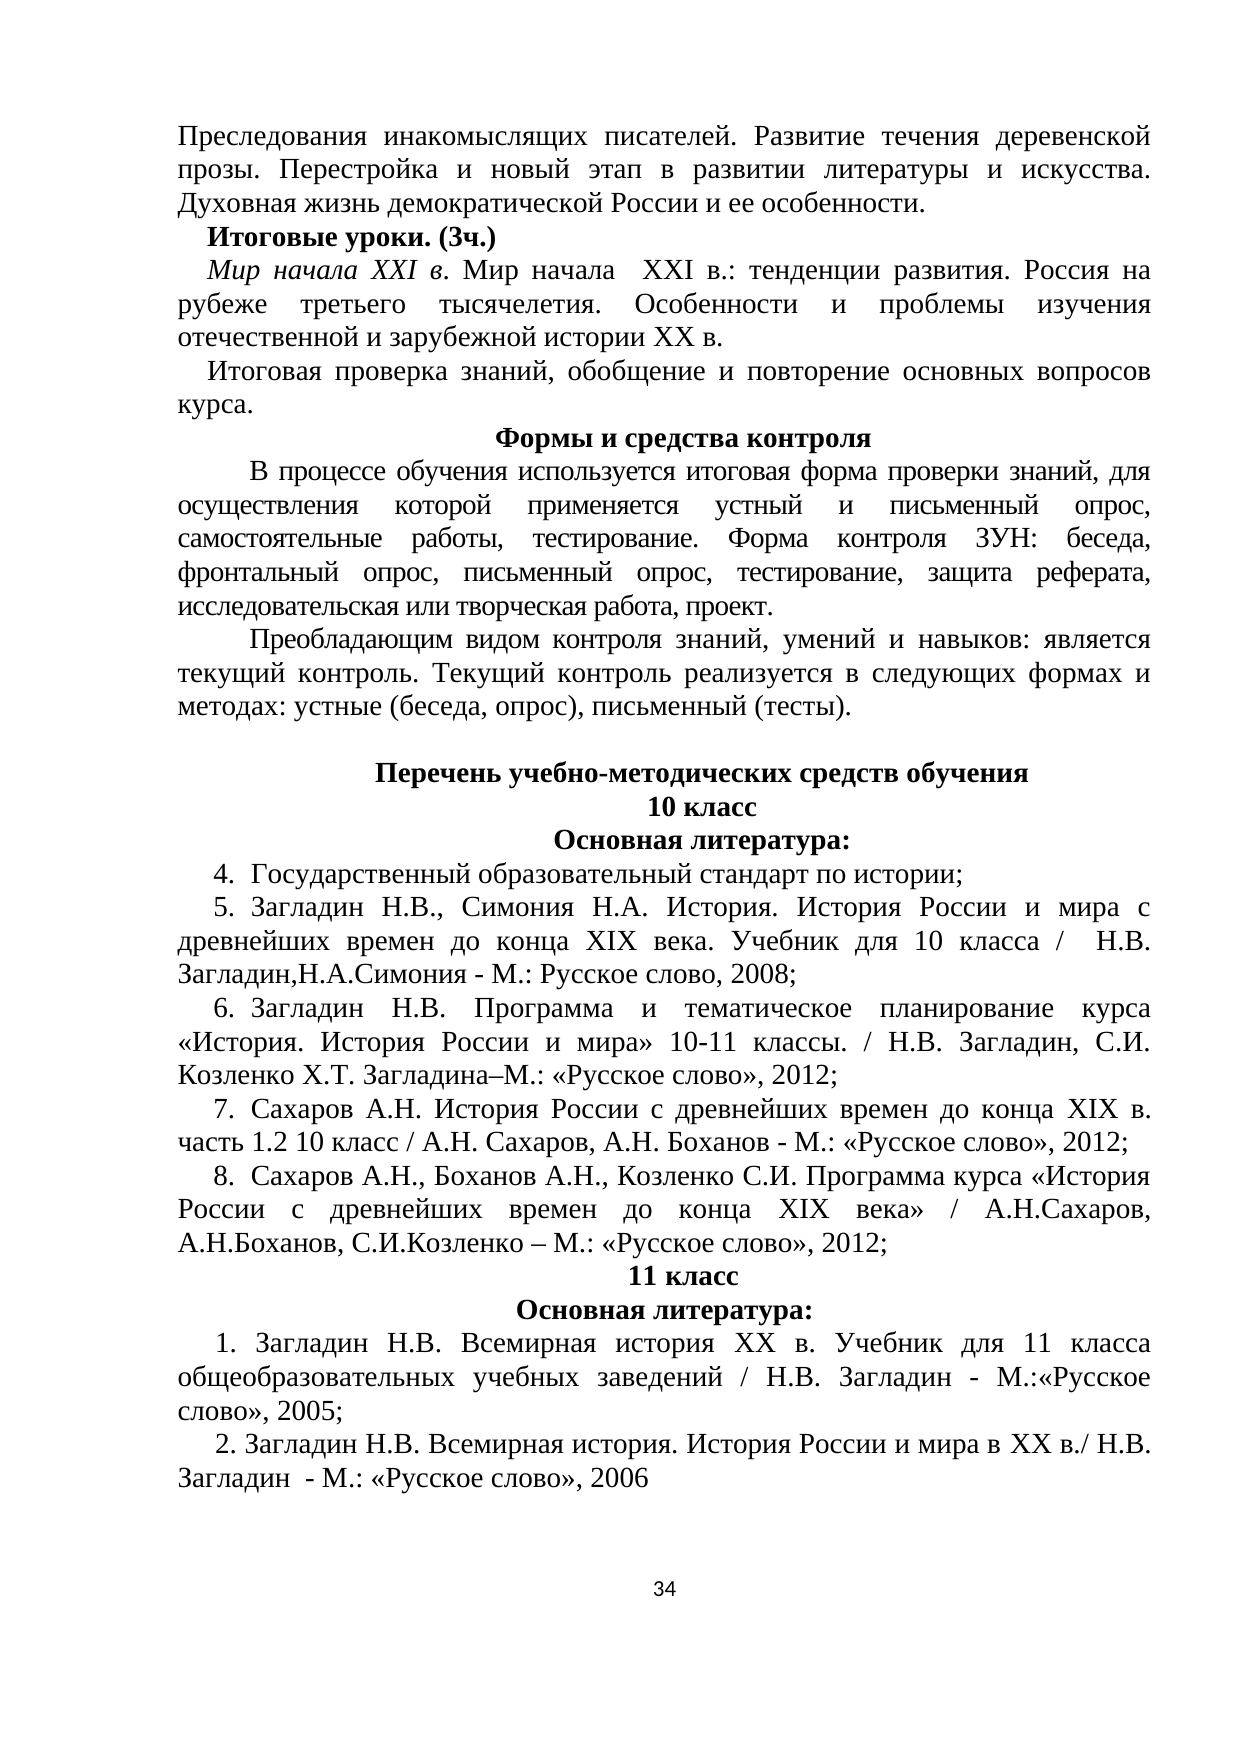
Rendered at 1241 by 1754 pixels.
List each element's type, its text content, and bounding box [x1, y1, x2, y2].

text 2. Загладин Н.В. Всемирная история. История России и мира в XX в./ Н.В. Загладин - М.: «Русское слово», 2006 [177, 1426, 1152, 1493]
list класс [215, 1258, 1152, 1292]
text Основная литература: [177, 822, 1152, 856]
text Итоговые уроки. (3ч.) [177, 219, 1152, 252]
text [177, 118, 1152, 219]
text Итоговая проверка знаний, обобщение и повторение основных вопросов курса. [177, 353, 1152, 420]
text 1. Загладин Н.В. Всемирная история XX в. Учебник для 11 класса общеобразовательных учебных заведений / Н.В. Загладин - М.:«Русское слово», 2005; [177, 1326, 1152, 1426]
text Мир начала XXI в. Мир начала XXI в.: тенденции развития. Россия на рубеже третьего тысячелетия. Особенности и проблемы изучения отечественной и зарубежной истории XX в. [177, 252, 1152, 353]
text Преобладающим видом контроля знаний, умений и навыков: является текущий контроль. Текущий контроль реализуется в следующих формах и методах: устные (беседа, опрос), письменный (тесты). [177, 621, 1152, 722]
list Загладин Н.В., Симония Н.А. История. История России и мира с древнейших времен до конца XIX века. Учебник для 10 класса / Н.В. Загладин,Н.А.Симония - М.: Русское слово, 2008; [177, 889, 1152, 990]
list Сахаров А.Н. История России с древнейших времен до конца XIX в. часть 1.2 10 класс / А.Н. Сахаров, А.Н. Боханов - М.: «Русское слово», 2012; [177, 1091, 1152, 1158]
list Государственный образовательный стандарт по истории; [177, 856, 1152, 889]
text 10 класс [177, 789, 1152, 822]
list Сахаров А.Н., Боханов А.Н., Козленко С.И. Программа курса «История России с древнейших времен до конца XIX века» / А.Н.Сахаров, А.Н.Боханов, С.И.Козленко – М.: «Русское слово», 2012; [177, 1158, 1152, 1258]
text Основная литература: [177, 1292, 1152, 1326]
text Формы и средства контроля [215, 420, 1152, 453]
text Перечень учебно-методических средств обучения [177, 755, 1152, 789]
text В процессе обучения используется итоговая форма проверки знаний, для осуществления которой применяется устный и письменный опрос, самостоятельные работы, тестирование. Форма контроля ЗУН: беседа, фронтальный опрос, письменный опрос, тестирование, защита реферата, исследовательская или творческая работа, проект. [177, 453, 1152, 621]
list Загладин Н.В. Программа и тематическое планирование курса «История. История России и мира» 10-11 классы. / Н.В. Загладин, С.И. Козленко Х.Т. Загладина–М.: «Русское слово», 2012; [177, 990, 1152, 1091]
